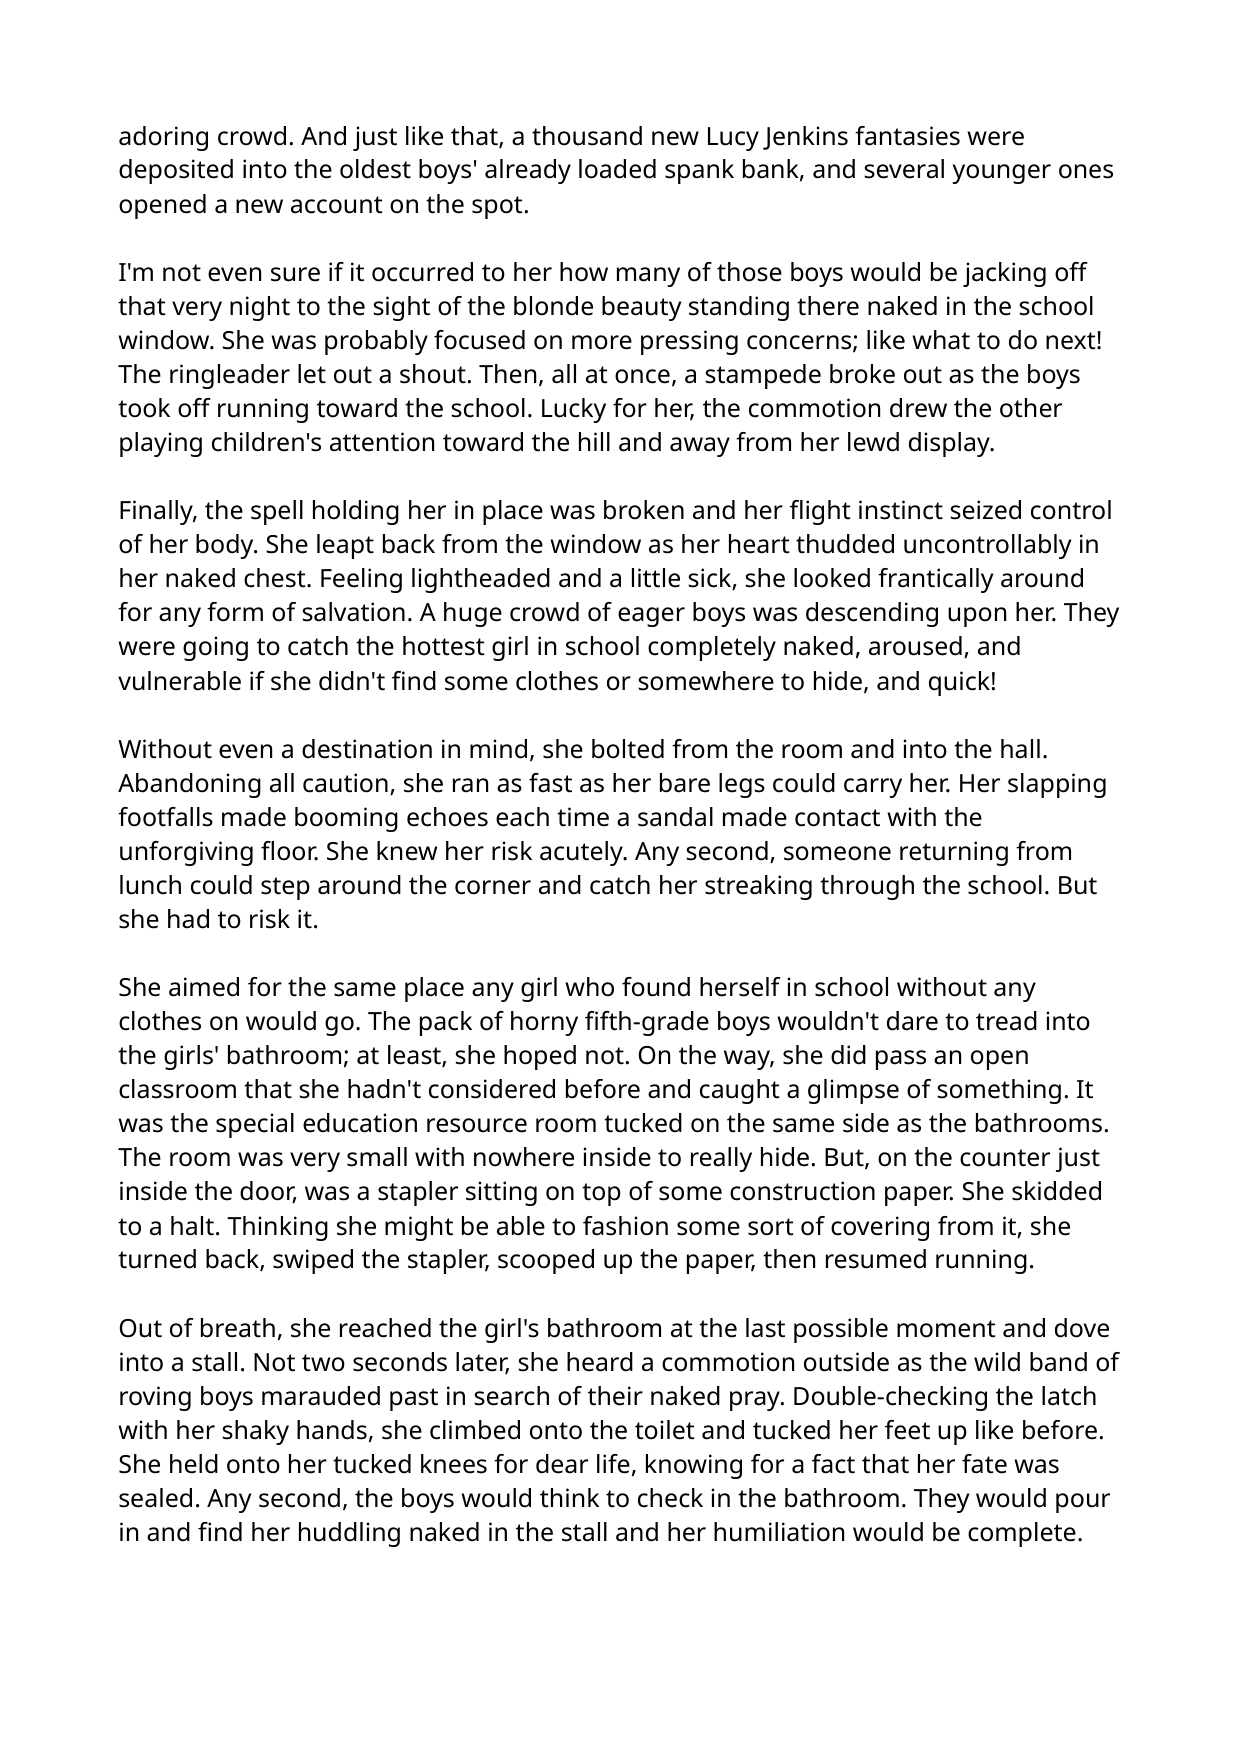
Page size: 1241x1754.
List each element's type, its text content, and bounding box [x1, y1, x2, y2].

text She aimed for the same place any girl who found herself in school without any clothes on would go. The pack of horny fifth-grade boys wouldn't dare to tread into the girls' bathroom; at least, she hoped not. On the way, she did pass an open classroom that she hadn't considered before and caught a glimpse of something. It was the special education resource room tucked on the same side as the bathrooms. The room was very small with nowhere inside to really hide. But, on the counter just inside the door, was a stapler sitting on top of some construction paper. She skidded to a halt. Thinking she might be able to fashion some sort of covering from it, she turned back, swiped the stapler, scooped up the paper, then resumed running. [118, 970, 1122, 1276]
text Without even a destination in mind, she bolted from the room and into the hall. Abandoning all caution, she ran as fast as her bare legs could carry her. Her slapping footfalls made booming echoes each time a sandal made contact with the unforgiving floor. She knew her risk acutely. Any second, someone returning from lunch could step around the corner and catch her streaking through the school. But she had to risk it. [118, 731, 1122, 936]
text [118, 118, 1122, 220]
text Finally, the spell holding her in place was broken and her flight instinct seized control of her body. She leapt back from the window as her heart thudded uncontrollably in her naked chest. Feeling lightheaded and a little sick, she looked frantically around for any form of salvation. A huge crowd of eager boys was descending upon her. They were going to catch the hottest girl in school completely naked, aroused, and vulnerable if she didn't find some clothes or somewhere to hide, and quick! [118, 493, 1122, 697]
text Out of breath, she reached the girl's bathroom at the last possible moment and dove into a stall. Not two seconds later, she heard a commotion outside as the wild band of roving boys marauded past in search of their naked pray. Double-checking the latch with her shaky hands, she climbed onto the toilet and tucked her feet up like before. She held onto her tucked knees for dear life, knowing for a fact that her fate was sealed. Any second, the boys would think to check in the bathroom. They would pour in and find her huddling naked in the stall and her humiliation would be complete. [118, 1310, 1122, 1549]
text I'm not even sure if it occurred to her how many of those boys would be jacking off that very night to the sight of the blonde beauty standing there naked in the school window. She was probably focused on more pressing concerns; like what to do next! The ringleader let out a shout. Then, all at once, a stampede broke out as the boys took off running toward the school. Lucky for her, the commotion drew the other playing children's attention toward the hill and away from her lewd display. [118, 254, 1122, 459]
